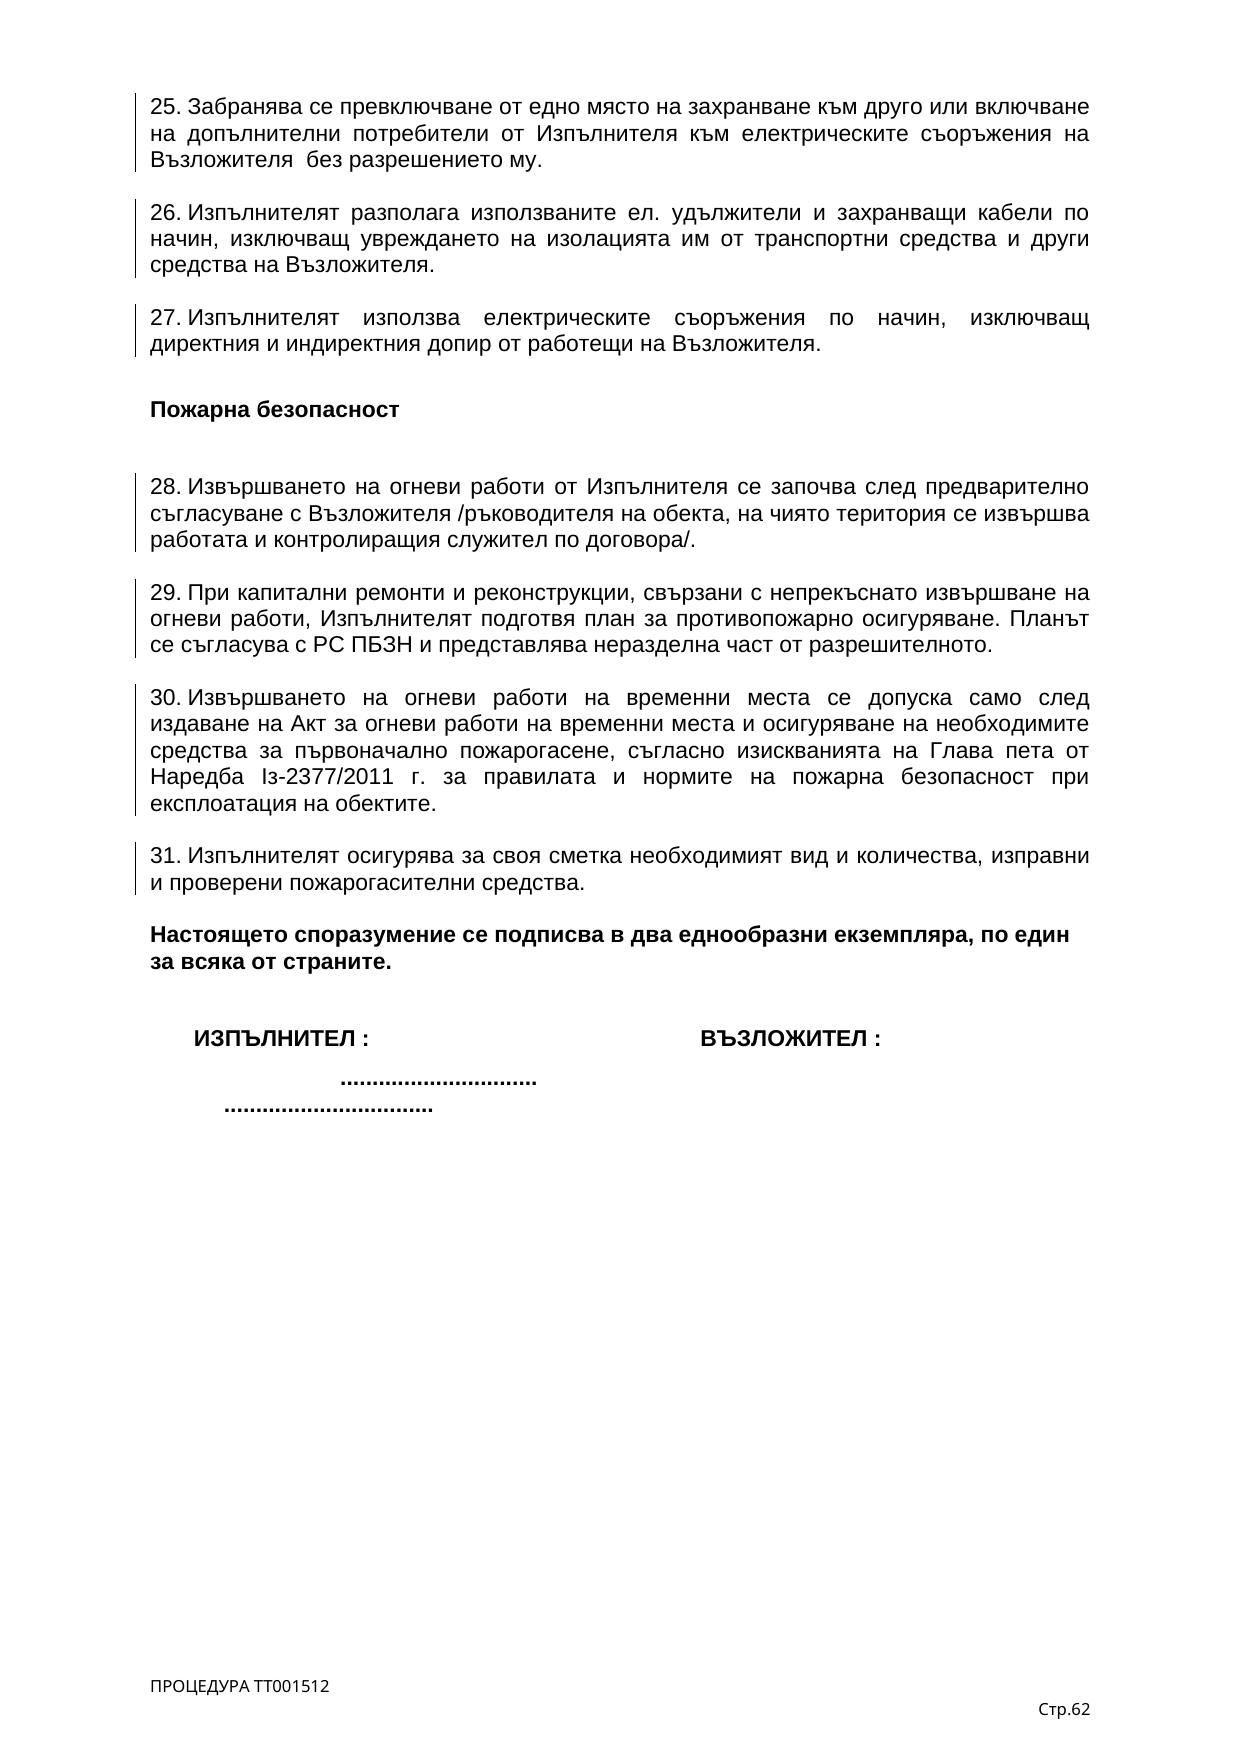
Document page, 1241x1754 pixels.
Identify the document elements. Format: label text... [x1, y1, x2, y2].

text ............................... ................................. [194, 1064, 1090, 1117]
list Изпълнителят осигурява за своя сметка необходимият вид и количества, изправни и проверени пожарогасителни средства. [150, 842, 1090, 895]
list Изпълнителят използва електрическите съоръжения по начин, изключващ директния и индиректния допир от работещи на Възложителя. [150, 304, 1090, 357]
list Изпълнителят разполага използваните ел. удължители и захранващи кабели по начин, изключващ увреждането на изолацията им от транспортни средства и други средства на Възложителя. [150, 198, 1090, 278]
text Настоящето споразумение се подписва в два еднообразни екземпляра, по един за всяка от страните. [150, 921, 1090, 974]
list Извършването на огневи работи от Изпълнителя се започва след предварително съгласуване с Възложителя /ръководителя на обекта, на чиято територия се извършва работата и контролиращия служител по договора/. [150, 473, 1090, 552]
text Пожарна безопасност [150, 396, 1090, 422]
text ИЗПЪЛНИТЕЛ : ВЪЗЛОЖИТЕЛ : [194, 1025, 1090, 1052]
list Извършването на огневи работи на временни места се допуска само след издаване на Акт за огневи работи на временни места и осигуряване на необходимите средства за първоначално пожарогасене, съгласно изискванията на Глава пета от Наредба Із-2377/2011 г. за правилата и нормите на пожарна безопасност при експлоатация на обектите. [150, 684, 1090, 816]
list Забранява се превключване от едно място на захранване към друго или включване на допълнителни потребители от Изпълнителя към електрическите съоръжения на Възложителя без разрешението му. [150, 93, 1090, 172]
list При капитални ремонти и реконструкции, свързани с непрекъснато извършване на огневи работи, Изпълнителят подготвя план за противопожарно осигуряване. Планът се съгласува с РС ПБЗН и представлява неразделна част от разрешителното. [150, 579, 1090, 658]
